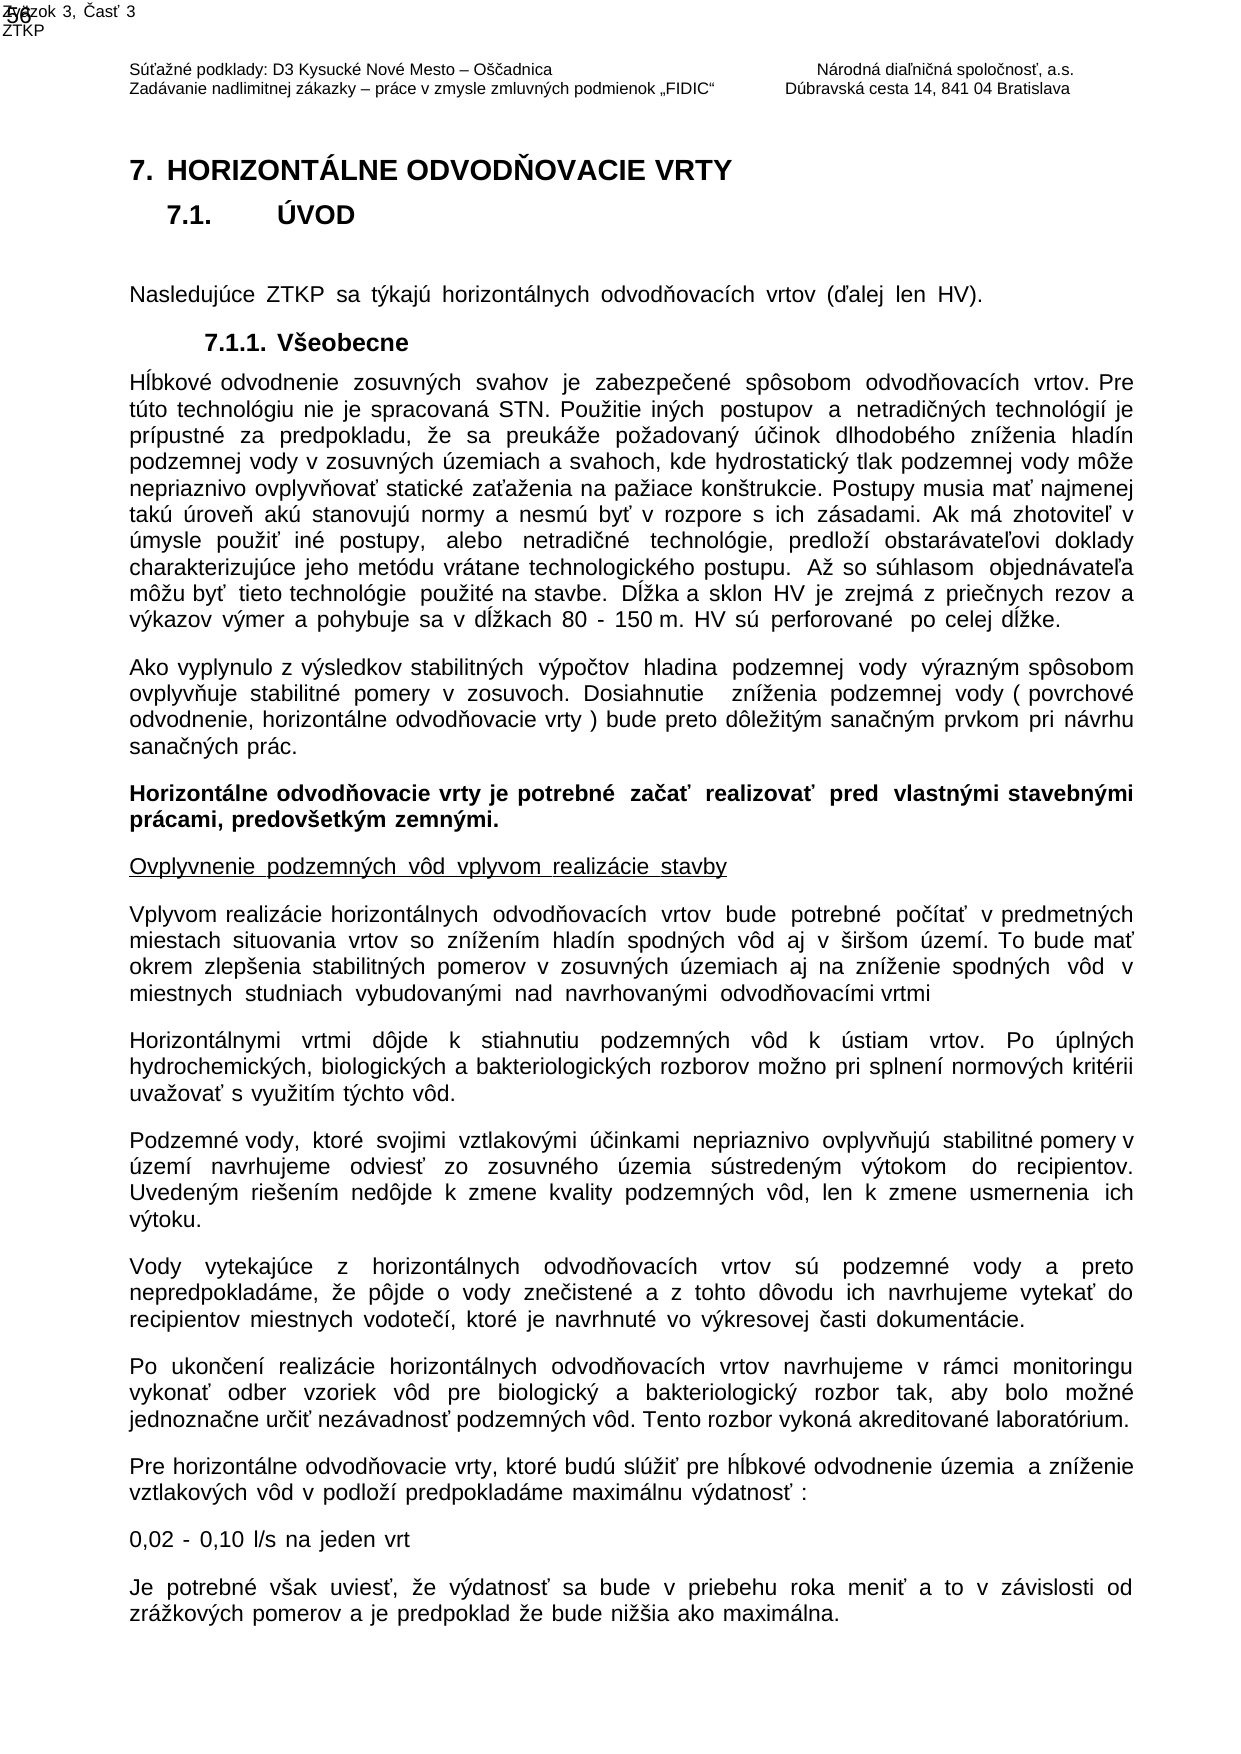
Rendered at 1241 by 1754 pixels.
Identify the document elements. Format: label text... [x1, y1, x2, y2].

subtitle Všeobecne [204, 328, 1134, 357]
text Vody vytekajúce z horizontálnych odvodňovacích vrtov sú podzemné vody a preto nepredpokladáme, že pôjde o vody znečistené a z tohto dôvodu ich navrhujeme vytekať do recipientov miestnych vodotečí, ktoré je navrhnuté vo výkresovej časti dokumentácie. [129, 1253, 1134, 1332]
text Hĺbkové odvodnenie zosuvných svahov je zabezpečené spôsobom odvodňovacích vrtov. Pre túto technológiu nie je spracovaná STN. Použitie iných postupov a netradičných technológií je prípustné za predpokladu, že sa preukáže požadovaný účinok dlhodobého zníženia hladín podzemnej vody v zosuvných územiach a svahoch, kde hydrostatický tlak podzemnej vody môže nepriaznivo ovplyvňovať statické zaťaženia na pažiace konštrukcie. Postupy musia mať najmenej takú úroveň akú stanovujú normy a nesmú byť v rozpore s ich zásadami. Ak má zhotoviteľ v úmysle použiť iné postupy, alebo netradičné technológie, predloží obstarávateľovi doklady charakterizujúce jeho metódu vrátane technologického postupu. Až so súhlasom objednávateľa môžu byť tieto technológie použité na stavbe. Dĺžka a sklon HV je zrejmá z priečnych rezov a výkazov výmer a pohybuje sa v dĺžkach 80 - 150 m. HV sú perforované po celej dĺžke. [129, 369, 1134, 633]
subtitle ÚVOD [166, 199, 1134, 231]
text Vplyvom realizácie horizontálnych odvodňovacích vrtov bude potrebné počítať v predmetných miestach situovania vrtov so znížením hladín spodných vôd aj v širšom území. To bude mať okrem zlepšenia stabilitných pomerov v zosuvných územiach aj na zníženie spodných vôd v miestnych studniach vybudovanými nad navrhovanými odvodňovacími vrtmi [129, 901, 1134, 1006]
subtitle HORIZONTÁLNE ODVODŇOVACIE VRTY [129, 153, 1134, 187]
text Je potrebné však uviesť, že výdatnosť sa bude v priebehu roka meniť a to v závislosti od zrážkových pomerov a je predpoklad že bude nižšia ako maximálna. [129, 1573, 1134, 1626]
text Po ukončení realizácie horizontálnych odvodňovacích vrtov navrhujeme v rámci monitoringu vykonať odber vzoriek vôd pre biologický a bakteriologický rozbor tak, aby bolo možné jednoznačne určiť nezávadnosť podzemných vôd. Tento rozbor vykoná akreditované laboratórium. [129, 1353, 1134, 1432]
text 0,02 - 0,10 l/s na jeden vrt [129, 1526, 1134, 1553]
text Podzemné vody, ktoré svojimi vztlakovými účinkami nepriaznivo ovplyvňujú stabilitné pomery v území navrhujeme odviesť zo zosuvného územia sústredeným výtokom do recipientov. Uvedeným riešením nedôjde k zmene kvality podzemných vôd, len k zmene usmernenia ich výtoku. [129, 1127, 1134, 1232]
text Horizontálnymi vrtmi dôjde k stiahnutiu podzemných vôd k ústiam vrtov. Po úplných hydrochemických, biologických a bakteriologických rozborov možno pri splnení normových kritérii uvažovať s využitím týchto vôd. [129, 1027, 1134, 1106]
text Horizontálne odvodňovacie vrty je potrebné začať realizovať pred vlastnými stavebnými prácami, predovšetkým zemnými. [129, 780, 1134, 832]
text Ako vyplynulo z výsledkov stabilitných výpočtov hladina podzemnej vody výrazným spôsobom ovplyvňuje stabilitné pomery v zosuvoch. Dosiahnutie zníženia podzemnej vody ( povrchové odvodnenie, horizontálne odvodňovacie vrty ) bude preto dôležitým sanačným prvkom pri návrhu sanačných prác. [129, 653, 1134, 759]
text Nasledujúce ZTKP sa týkajú horizontálnych odvodňovacích vrtov (ďalej len HV). [129, 281, 1134, 307]
text Pre horizontálne odvodňovacie vrty, ktoré budú slúžiť pre hĺbkové odvodnenie územia a zníženie vztlakových vôd v podloží predpokladáme maximálnu výdatnosť : [129, 1453, 1134, 1505]
text Ovplyvnenie podzemných vôd vplyvom realizácie stavby [129, 853, 1134, 880]
